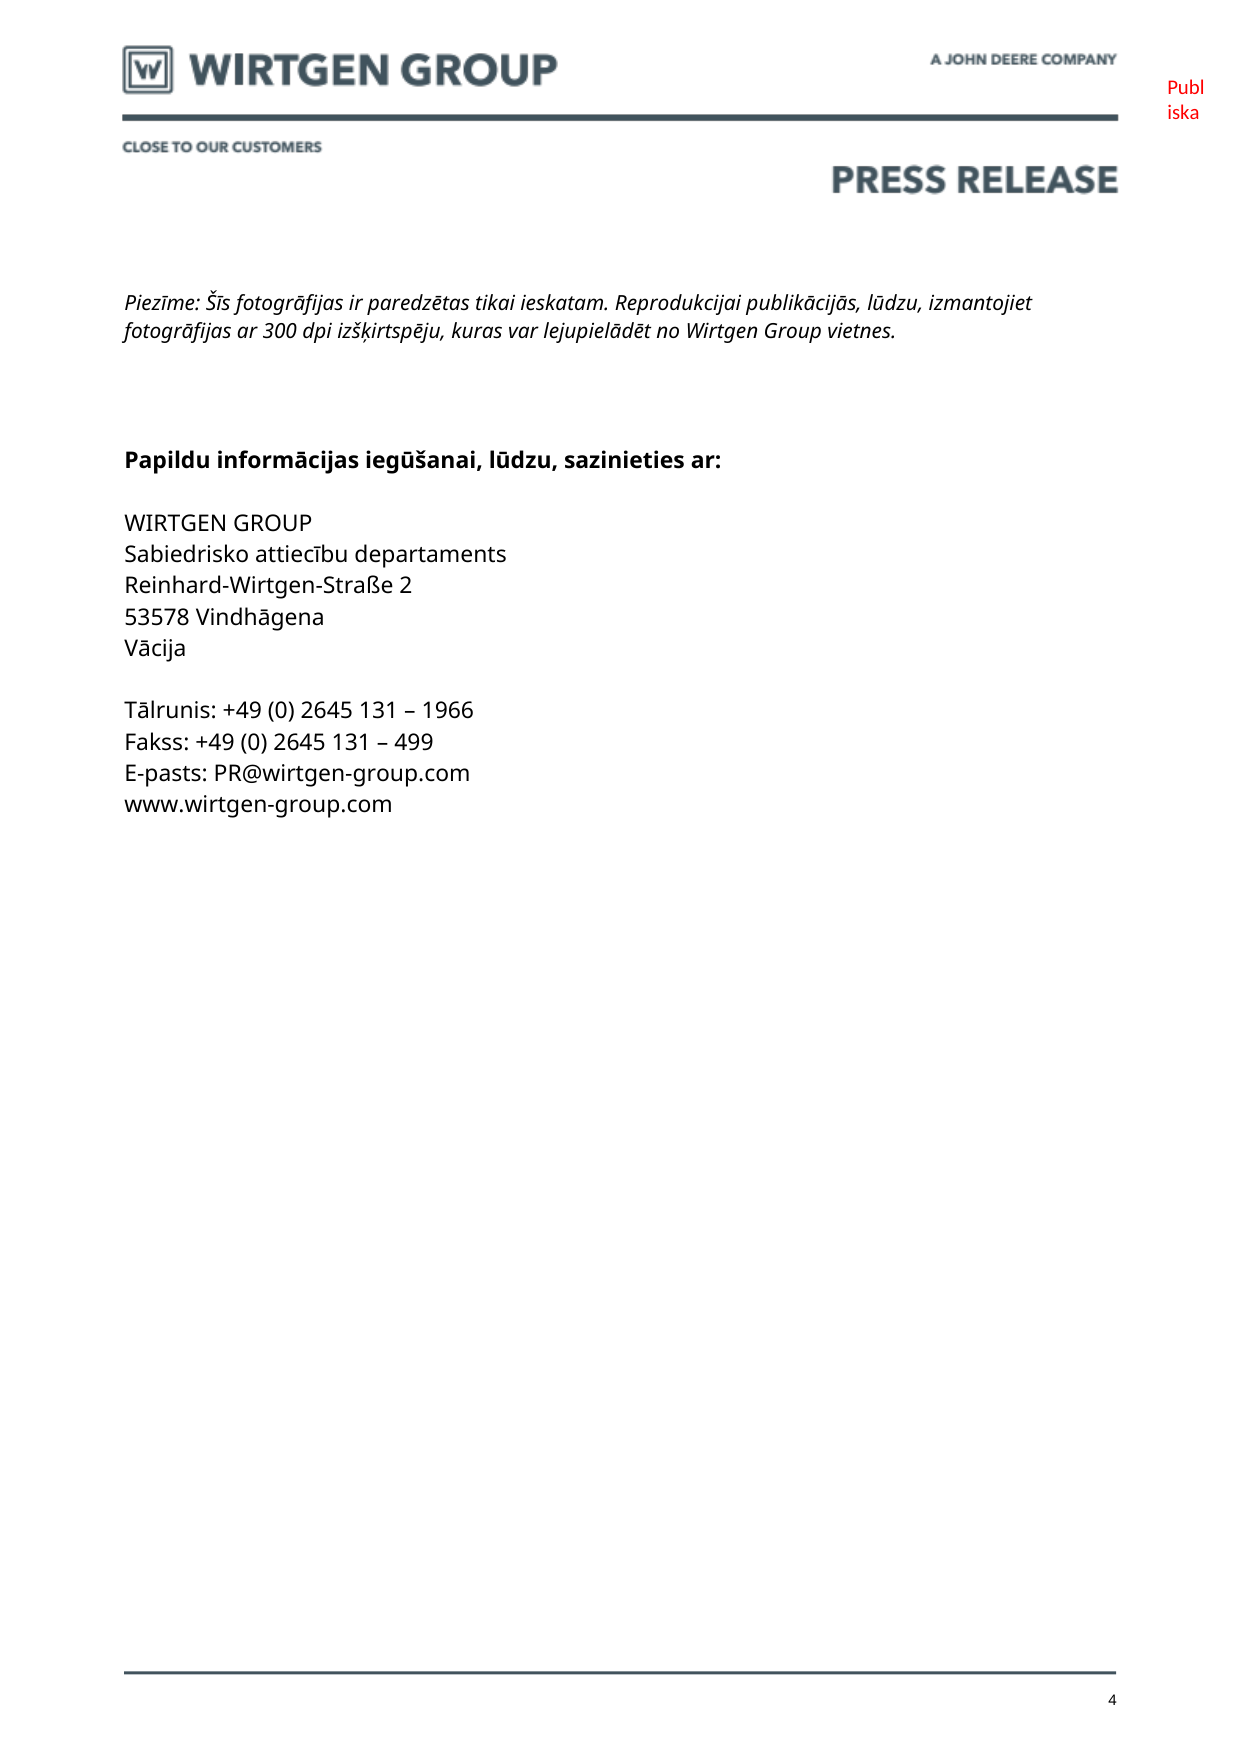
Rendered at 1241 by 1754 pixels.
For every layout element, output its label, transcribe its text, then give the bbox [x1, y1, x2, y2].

text E-pasts: PR@wirtgen-group.comPR@wirtgen-group.com [124, 757, 1116, 788]
text WIRTGEN GROUP [124, 507, 1116, 538]
text Tālrunis: +49 (0) 2645 131 – 1966 [124, 694, 1116, 726]
text Piezīme: Šīs fotogrāfijas ir paredzētas tikai ieskatam. Reprodukcijai publikācijās, lūdzu, izmantojiet fotogrāfijas ar 300 dpi izšķirtspēju, kuras var lejupielādēt no Wirtgen Group vietnes. [124, 288, 1116, 344]
text 53578 Vindhāgena [124, 601, 1116, 632]
text Fakss: +49 (0) 2645 131 – 499 [124, 726, 1116, 757]
text Reinhard-Wirtgen-Straße 2 [124, 569, 1116, 601]
text Papildu informācijas iegūšanai, lūdzu, sazinieties ar: [124, 444, 1116, 476]
text www.wirtgen-group.com [124, 788, 1116, 819]
text Sabiedrisko attiecību departaments [124, 538, 1116, 569]
text Vācija [124, 632, 1116, 663]
